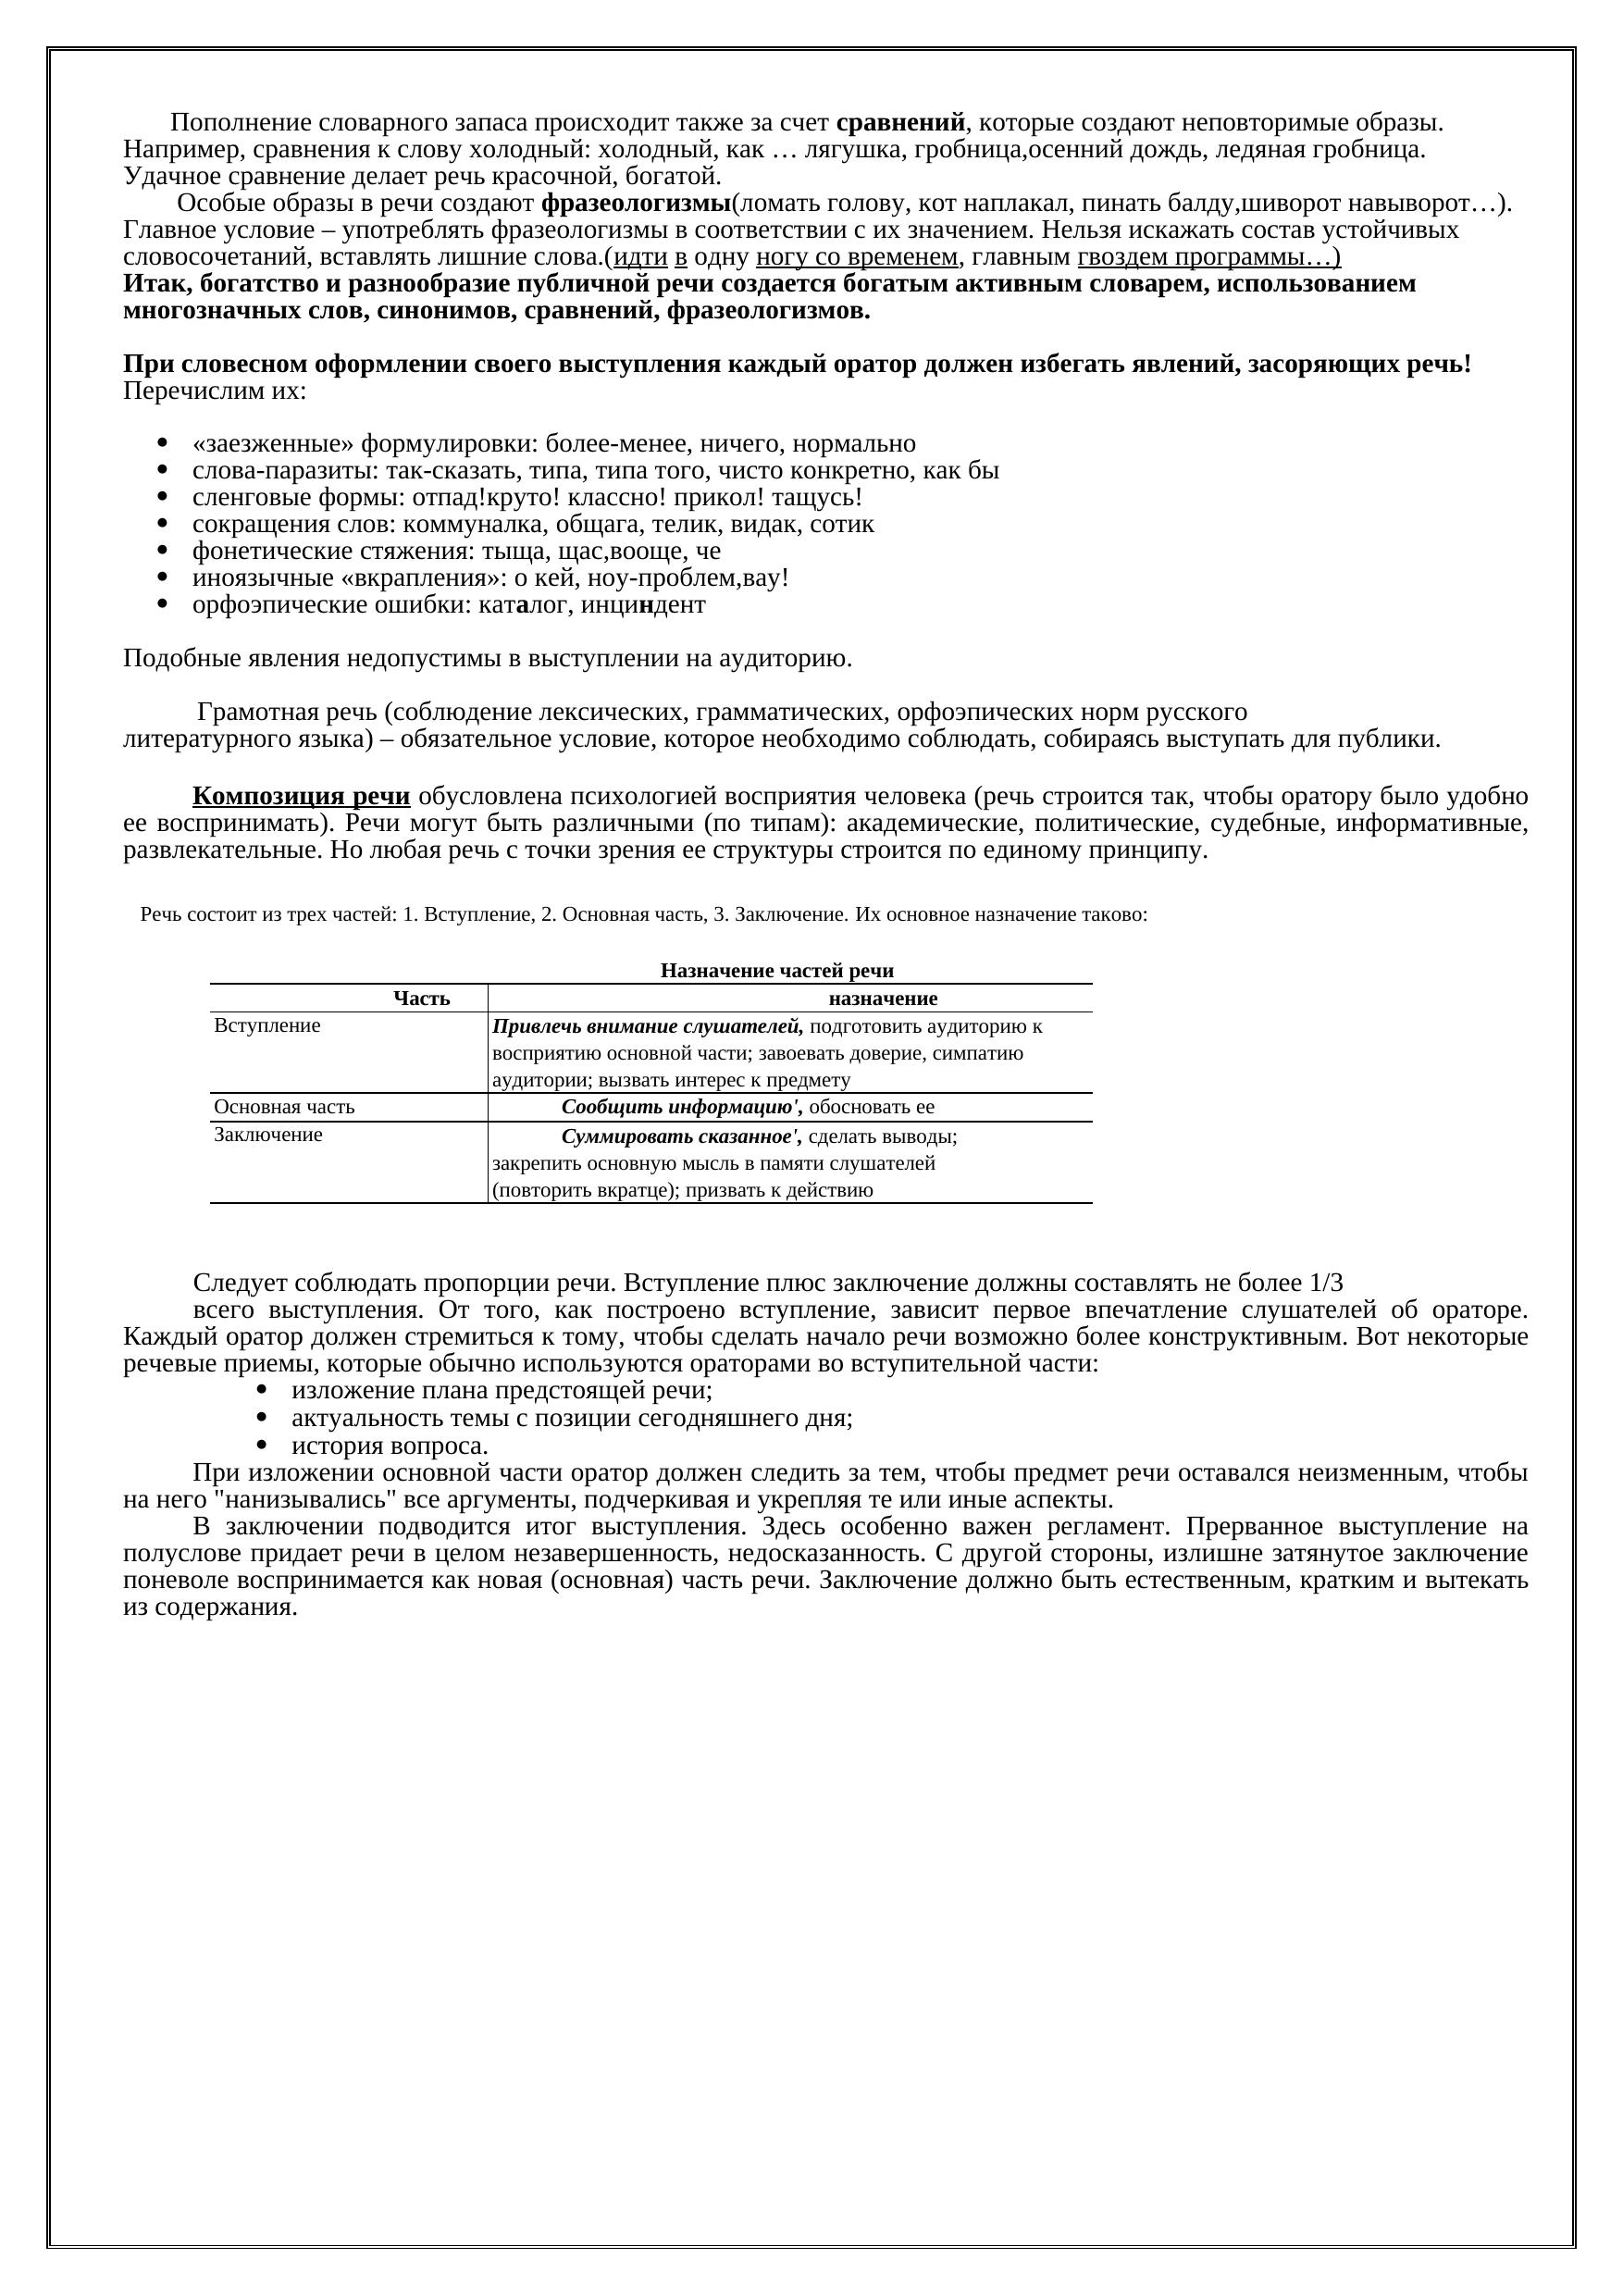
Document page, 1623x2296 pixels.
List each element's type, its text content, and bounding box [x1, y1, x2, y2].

text При изложении основной части оратор должен следить за тем, чтобы предмет речи оставался неизменным, чтобы на него "нанизывались" все аргументы, подчеркивая и укрепляя те или иные аспекты. [123, 1459, 1530, 1513]
list актуальность темы с позиции сегодняшнего дня; [257, 1405, 1530, 1432]
list «заезженные» формулировки: более-менее, ничего, нормально [157, 431, 1530, 458]
text Подобные явления недопустимы в выступлении на аудиторию. [123, 645, 1530, 672]
text Следует соблюдать пропорции речи. Вступление плюс заключение должны составлять не более 1/3 [123, 1270, 1530, 1297]
text Композиция речи обусловлена психологией восприятия человека (речь строится так, чтобы оратору было удобно ее воспринимать). Речи могут быть различными (по типам): академические, политические, судебные, информативные, развлекательные. Но любая речь с точки зрения ее структуры строится по единому принципу. [123, 783, 1530, 863]
list история вопроса. [257, 1433, 1530, 1459]
text Пополнение словарного запаса происходит также за счет сравнений, которые создают неповторимые образы. Например, сравнения к слову холодный: холодный, как … лягушка, гробница,осенний дождь, ледяная гробница. Удачное сравнение делает речь красочной, богатой. [123, 109, 1530, 190]
list изложение плана предстоящей речи; [257, 1377, 1530, 1404]
text Особые образы в речи создают фразеологизмы(ломать голову, кот наплакал, пинать балду,шиворот навыворот…). Главное условие – употреблять фразеологизмы в соответствии с их значением. Нельзя искажать состав устойчивых словосочетаний, вставлять лишние слова.(идти в одну ногу со временем, главным гвоздем программы…) [123, 190, 1530, 270]
text В заключении подводится итог выступления. Здесь особенно важен регламент. Прерванное выступление на полуслове придает речи в целом незавершенность, недосказанность. С другой стороны, излишне затянутое заключение поневоле воспринимается как новая (основная) часть речи. Заключение должно быть естественным, кратким и вытекать из содержания. [123, 1513, 1530, 1620]
list сленговые формы: отпад!круто! классно! прикол! тащусь! [157, 485, 1530, 512]
text всего выступления. От того, как построено вступление, зависит первое впечатление слушателей об ораторе. Каждый оратор должен стремиться к тому, чтобы сделать начало речи возможно более конструктивным. Вот некоторые речевые приемы, которые обычно используются ораторами во вступительной части: [123, 1297, 1530, 1377]
text При словесном оформлении своего выступления каждый оратор должен избегать явлений, засоряющих речь! Перечислим их: [123, 351, 1530, 404]
list сокращения слов: коммуналка, общага, телик, видак, сотик [157, 512, 1530, 539]
list орфоэпические ошибки: каталог, инциндент [157, 591, 1530, 618]
list фонетические стяжения: тыща, щас,вооще, че [157, 539, 1530, 565]
text Грамотная речь (соблюдение лексических, грамматических, орфоэпических норм русского литературного языка) – обязательное условие, которое необходимо соблюдать, собираясь выступать для публики. [123, 699, 1530, 752]
list иноязычные «вкрапления»: о кей, ноу-проблем,вау! [157, 565, 1530, 591]
text Итак, богатство и разнообразие публичной речи создается богатым активным словарем, использованием многозначных слов, синонимов, сравнений, фразеологизмов. [123, 270, 1530, 324]
list слова-паразиты: так-сказать, типа, типа того, чисто конкретно, как бы [157, 458, 1530, 485]
